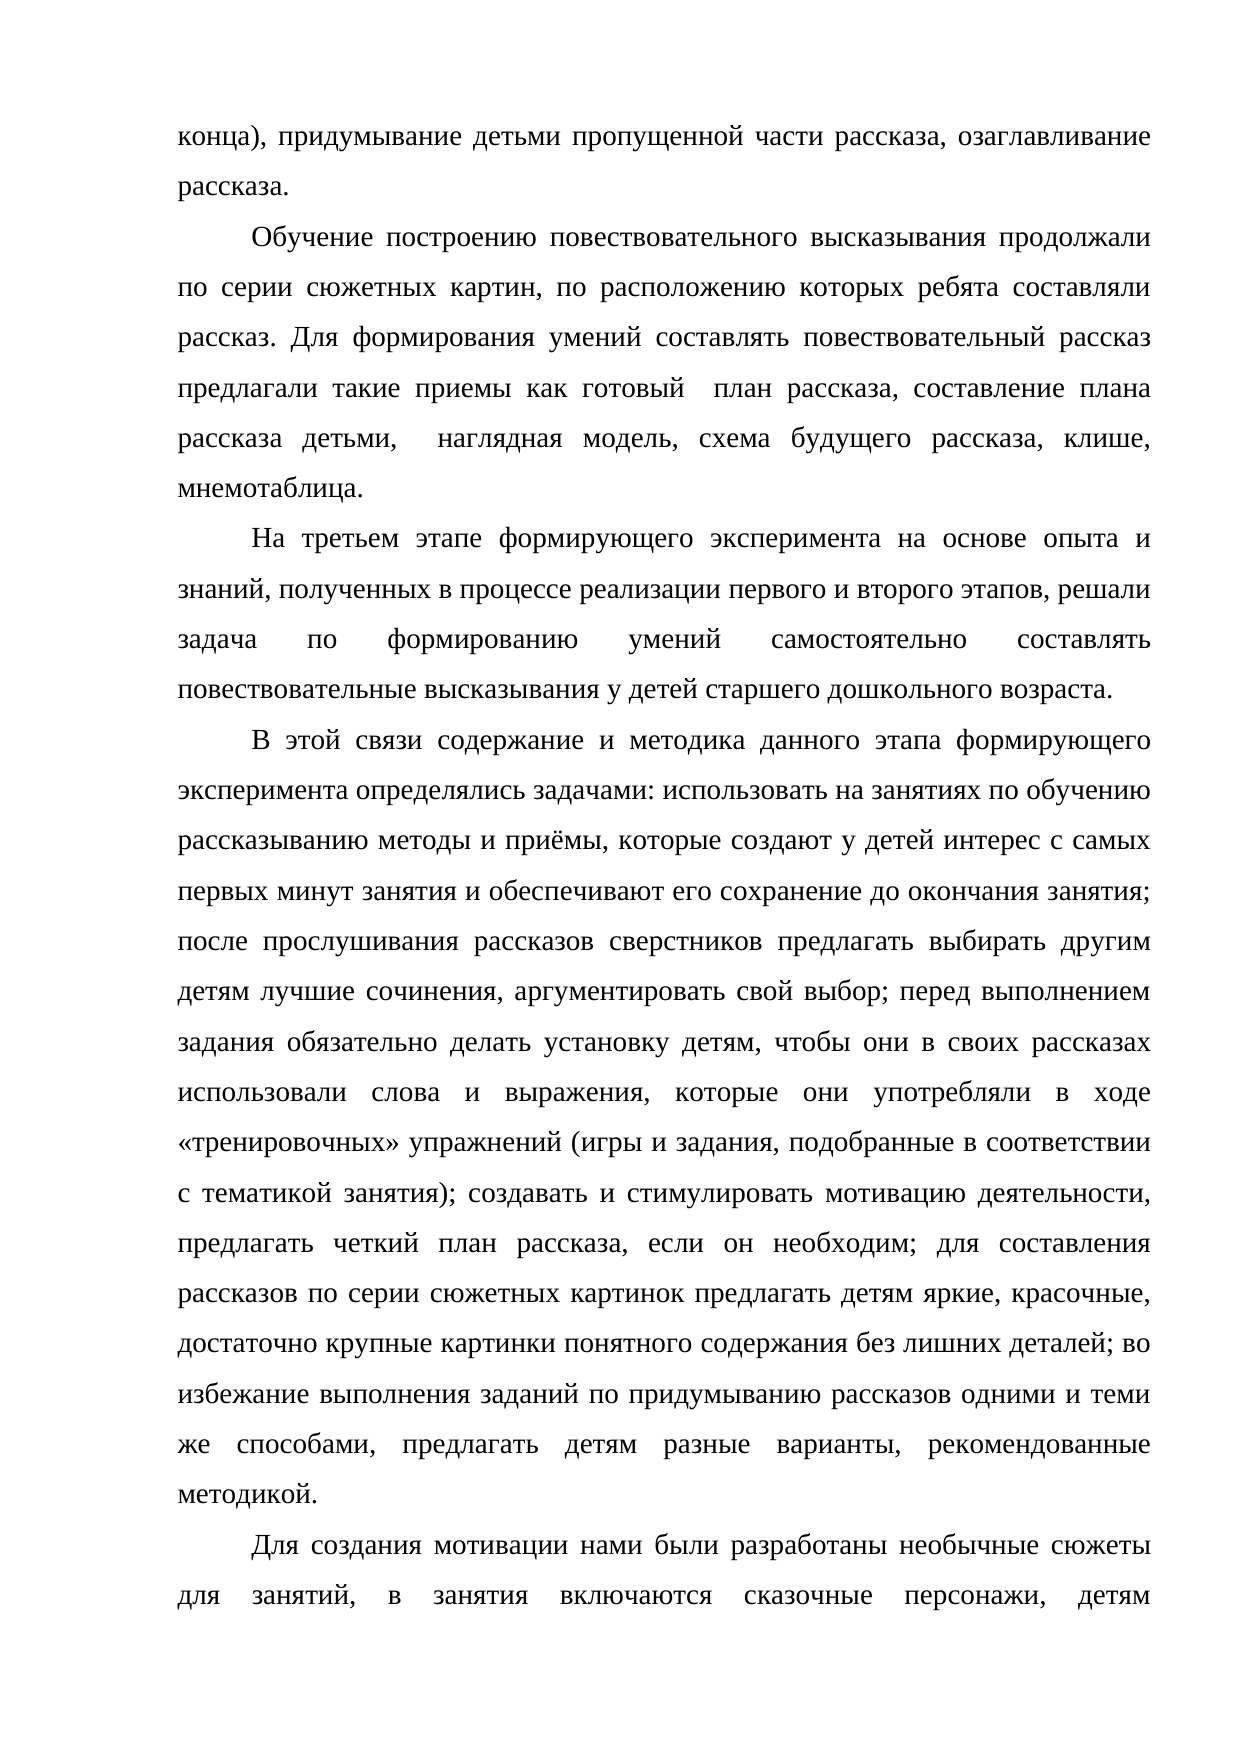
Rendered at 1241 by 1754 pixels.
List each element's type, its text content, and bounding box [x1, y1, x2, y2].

text Обучение построению повествовательного высказывания продолжали по серии сюжетных картин, по расположению которых ребята составляли рассказ. Для формирования умений составлять повествовательный рассказ предлагали такие приемы как готовый план рассказа, составление плана рассказа детьми, наглядная модель, схема будущего рассказа, клише, мнемотаблица. [177, 219, 1152, 504]
text В этой связи содержание и методика данного этапа формирующего эксперимента определялись задачами: использовать на занятиях по обучению рассказыванию методы и приёмы, которые создают у детей интерес с самых первых минут занятия и обеспечивают его сохранение до окончания занятия; после прослушивания рассказов сверстников предлагать выбирать другим детям лучшие сочинения, аргументировать свой выбор; перед выполнением задания обязательно делать установку детям, чтобы они в своих рассказах использовали слова и выражения, которые они употребляли в ходе «тренировочных» упражнений (игры и задания, подобранные в соответствии с тематикой занятия); создавать и стимулировать мотивацию деятельности, предлагать четкий план рассказа, если он необходим; для составления рассказов по серии сюжетных картинок предлагать детям яркие, красочные, достаточно крупные картинки понятного содержания без лишних деталей; во избежание выполнения заданий по придумыванию рассказов одними и теми же способами, предлагать детям разные варианты, рекомендованные методикой. [177, 722, 1152, 1510]
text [177, 118, 1152, 202]
text На третьем этапе формирующего эксперимента на основе опыта и знаний, полученных в процессе реализации первого и второго этапов, решали задача по формированию умений самостоятельно составлять повествовательные высказывания у детей старшего дошкольного возраста. [177, 521, 1152, 705]
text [177, 1527, 1152, 1611]
